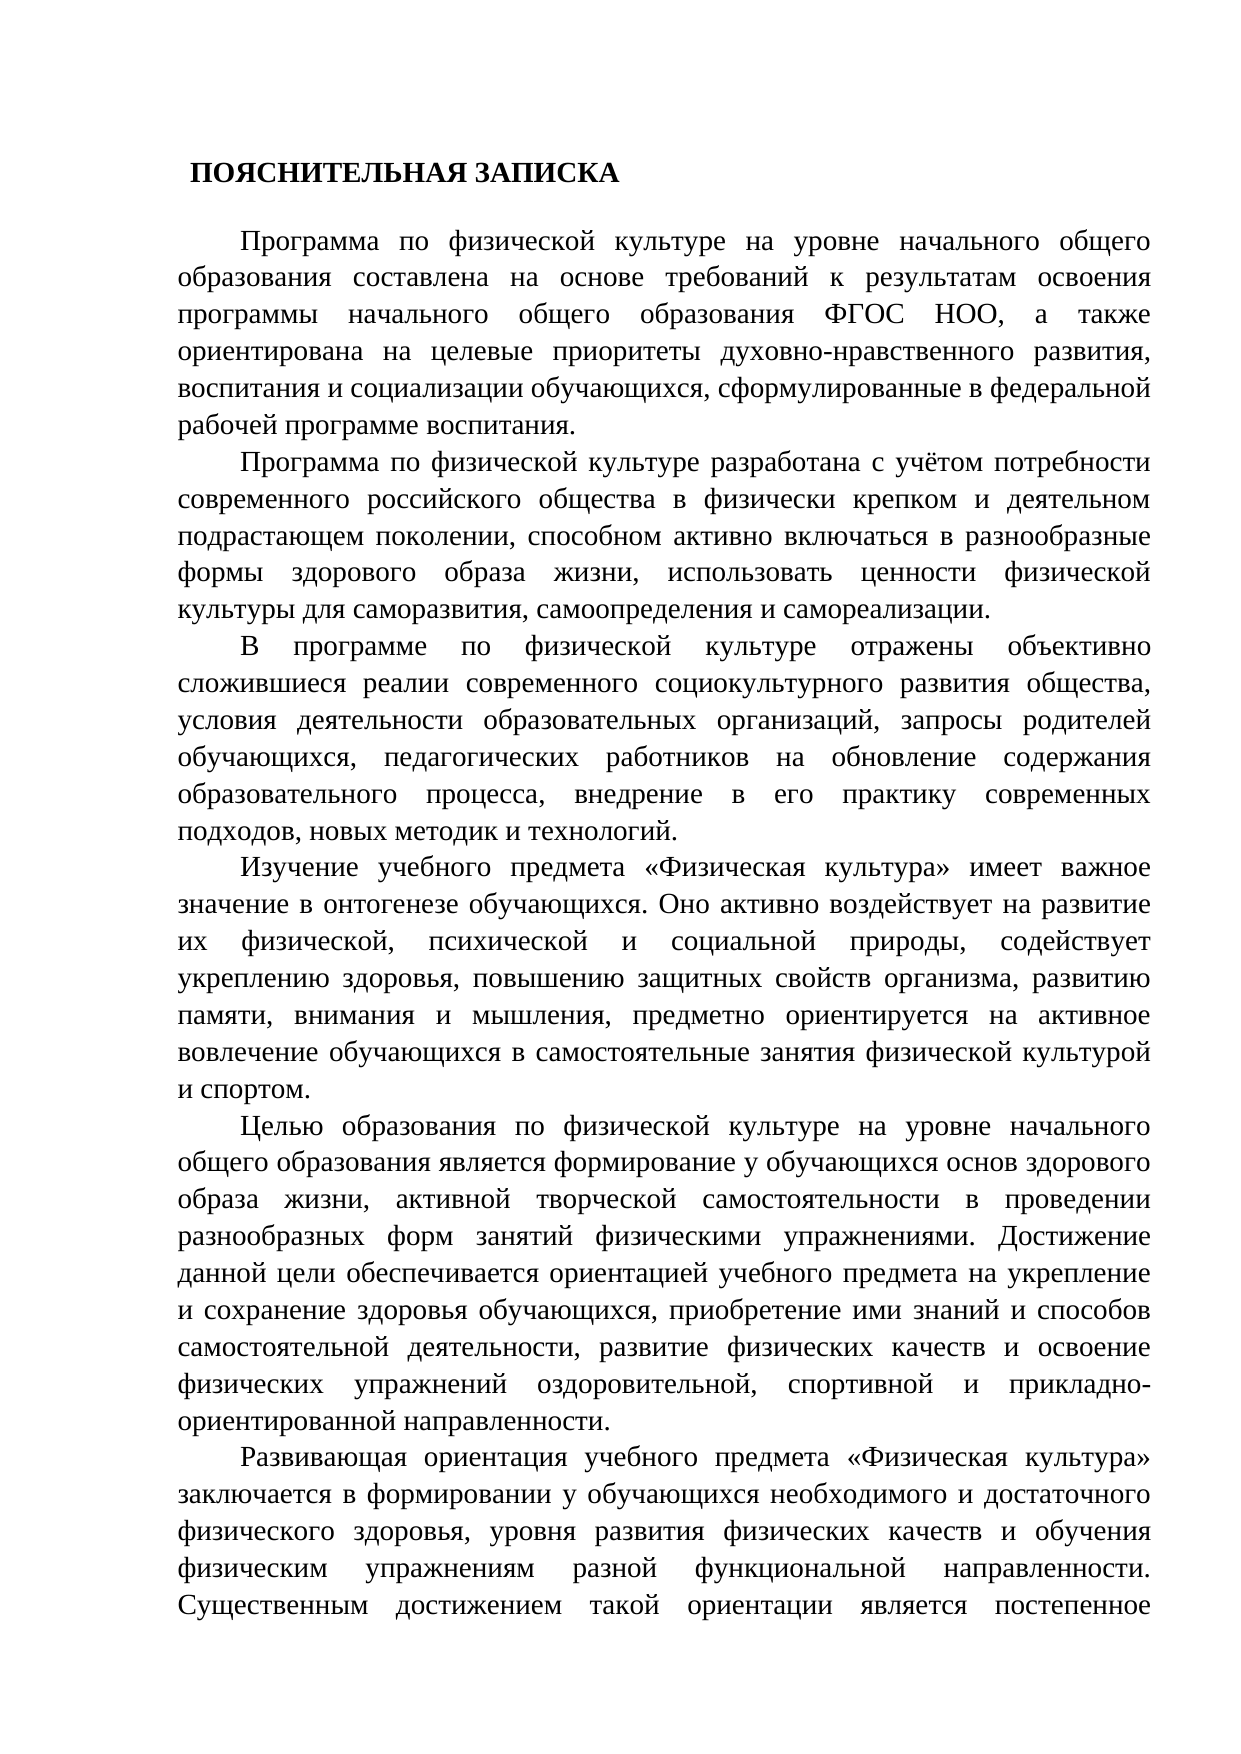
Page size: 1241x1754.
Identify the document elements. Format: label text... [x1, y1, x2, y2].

text В программе по физической культуре отражены объективно сложившиеся реалии современного социокультурного развития общества, условия деятельности образовательных организаций, запросы родителей обучающихся, педагогических работников на обновление содержания образовательного процесса, внедрение в его практику современных подходов, новых методик и технологий. [177, 628, 1152, 846]
text Программа по физической культуре разработана с учётом потребности современного российского общества в физически крепком и деятельном подрастающем поколении, способном активно включаться в разнообразные формы здорового образа жизни, использовать ценности физической культуры для саморазвития, самоопределения и самореализации. [177, 444, 1152, 625]
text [177, 1439, 1152, 1621]
text ПОЯСНИТЕЛЬНАЯ ЗАПИСКА [190, 155, 1152, 188]
text Программа по физической культуре на уровне начального общего образования составлена на основе требований к результатам освоения программы начального общего образования ФГОС НОО, а также ориентирована на целевые приоритеты духовно-нравственного развития, воспитания и социализации обучающихся, сформулированные в федеральной рабочей программе воспитания. [177, 223, 1152, 441]
text Целью образования по физической культуре на уровне начального общего образования является формирование у обучающихся основ здорового образа жизни, активной творческой самостоятельности в проведении разнообразных форм занятий физическими упражнениями. Достижение данной цели обеспечивается ориентацией учебного предмета на укрепление и сохранение здоровья обучающихся, приобретение ими знаний и способов самостоятельной деятельности, развитие физических качеств и освоение физических упражнений оздоровительной, спортивной и прикладно-ориентированной направленности. [177, 1108, 1152, 1436]
text Изучение учебного предмета «Физическая культура» имеет важное значение в онтогенезе обучающихся. Оно активно воздействует на развитие их физической, психической и социальной природы, содействует укреплению здоровья, повышению защитных свойств организма, развитию памяти, внимания и мышления, предметно ориентируется на активное вовлечение обучающихся в самостоятельные занятия физической культурой и спортом. [177, 849, 1152, 1104]
